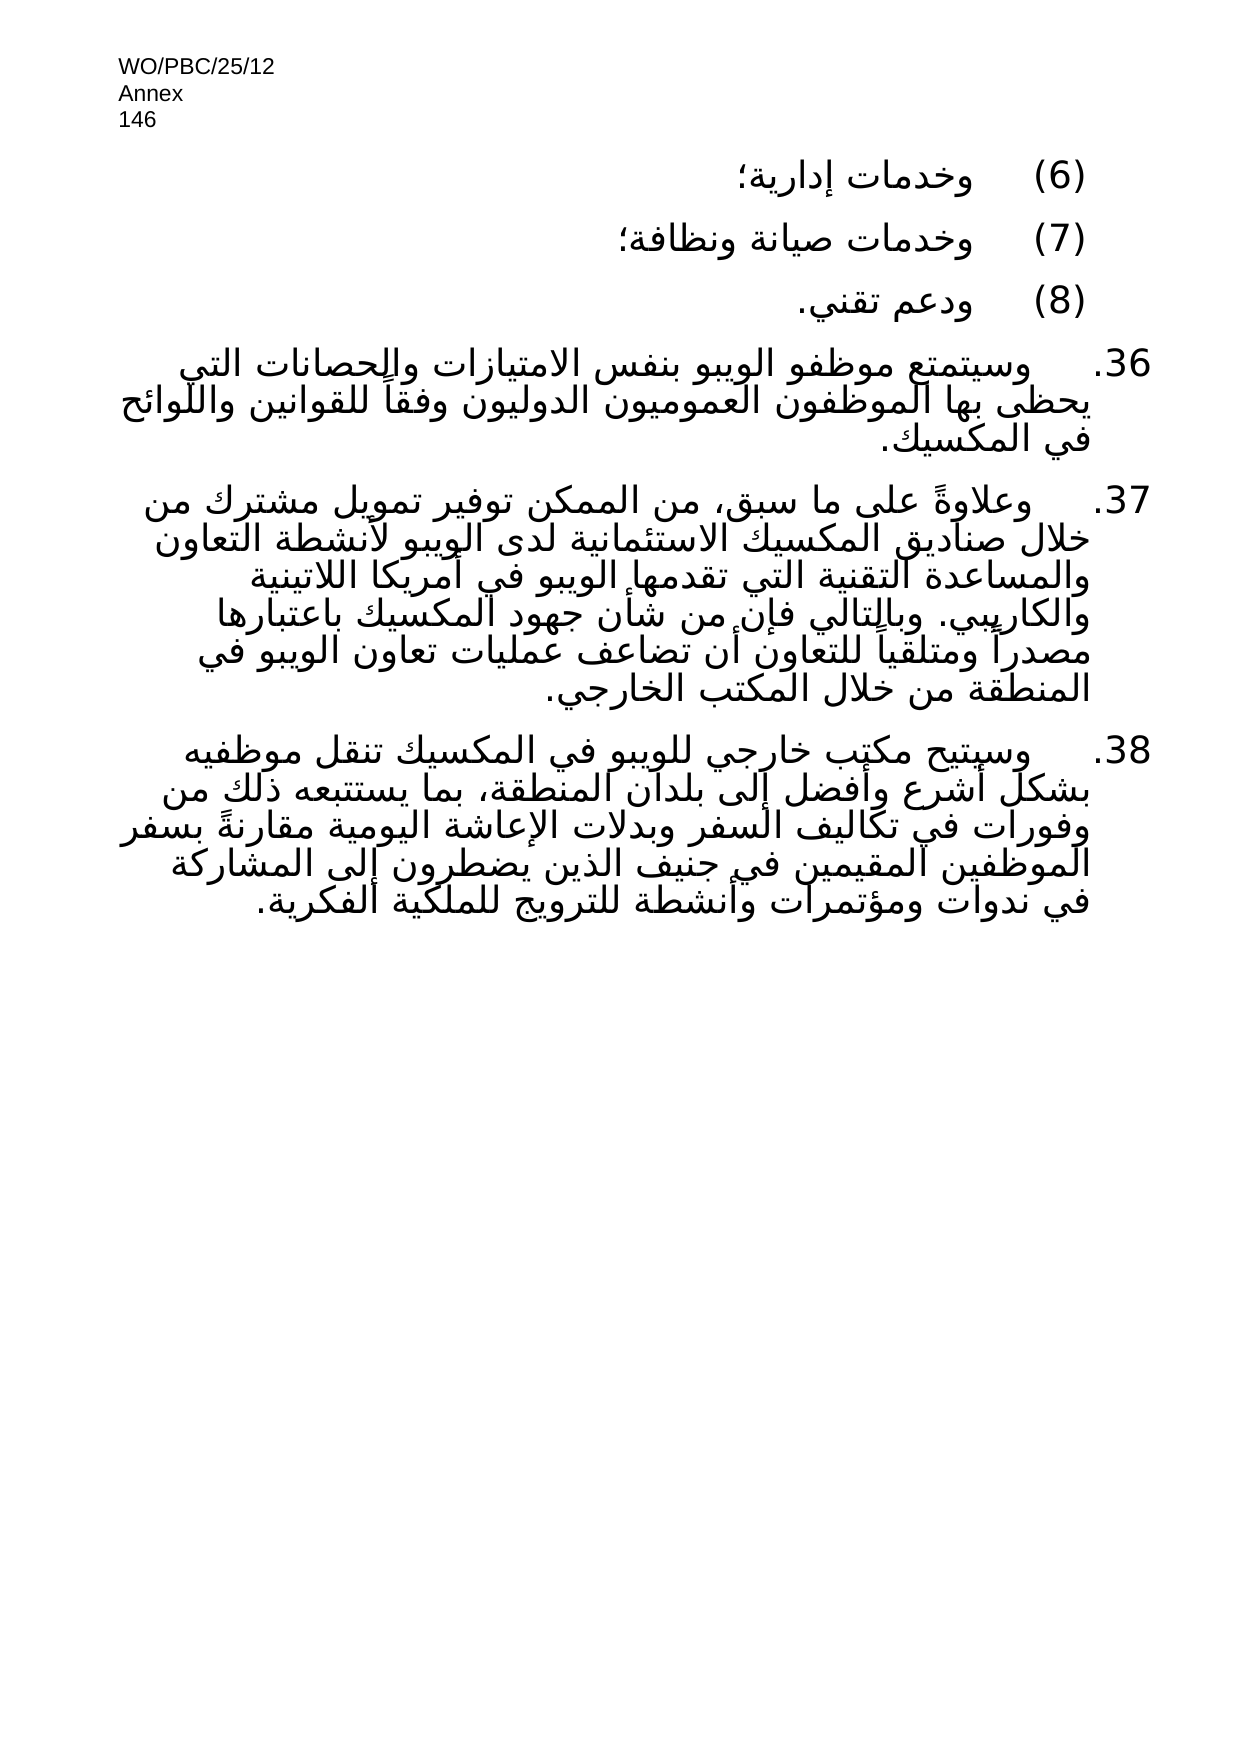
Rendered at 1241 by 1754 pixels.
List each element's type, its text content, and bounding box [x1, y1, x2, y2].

list وخدمات صيانة ونظافة؛ [118, 221, 1033, 258]
text وسيتيح مكتب خارجي للويبو في المكسيك تنقل موظفيه بشكل أشرع وأفضل إلى بلدان المنطقة، بما يستتبعه ذلك من وفورات في تكاليف السفر وبدلات الإعاشة اليومية مقارنةً بسفر الموظفين المقيمين في جنيف الذين يضطرون إلى المشاركة في ندوات ومؤتمرات وأنشطة للترويج للملكية الفكرية. [118, 733, 1092, 921]
list ودعم تقني. [118, 283, 1033, 321]
text وعلاوةً على ما سبق، من الممكن توفير تمويل مشترك من خلال صناديق المكسيك الاستئمانية لدى الويبو لأنشطة التعاون والمساعدة التقنية التي تقدمها الويبو في أمريكا اللاتينية والكاريبي. وبالتالي فإن من شأن جهود المكسيك باعتبارها مصدراً ومتلقياً للتعاون أن تضاعف عمليات تعاون الويبو في المنطقة من خلال المكتب الخارجي. [118, 483, 1092, 708]
list وخدمات إدارية؛ [118, 158, 1033, 196]
text وسيتمتع موظفو الويبو بنفس الامتيازات والحصانات التي يحظى بها الموظفون العموميون الدوليون وفقاً للقوانين واللوائح في المكسيك. [118, 346, 1092, 458]
